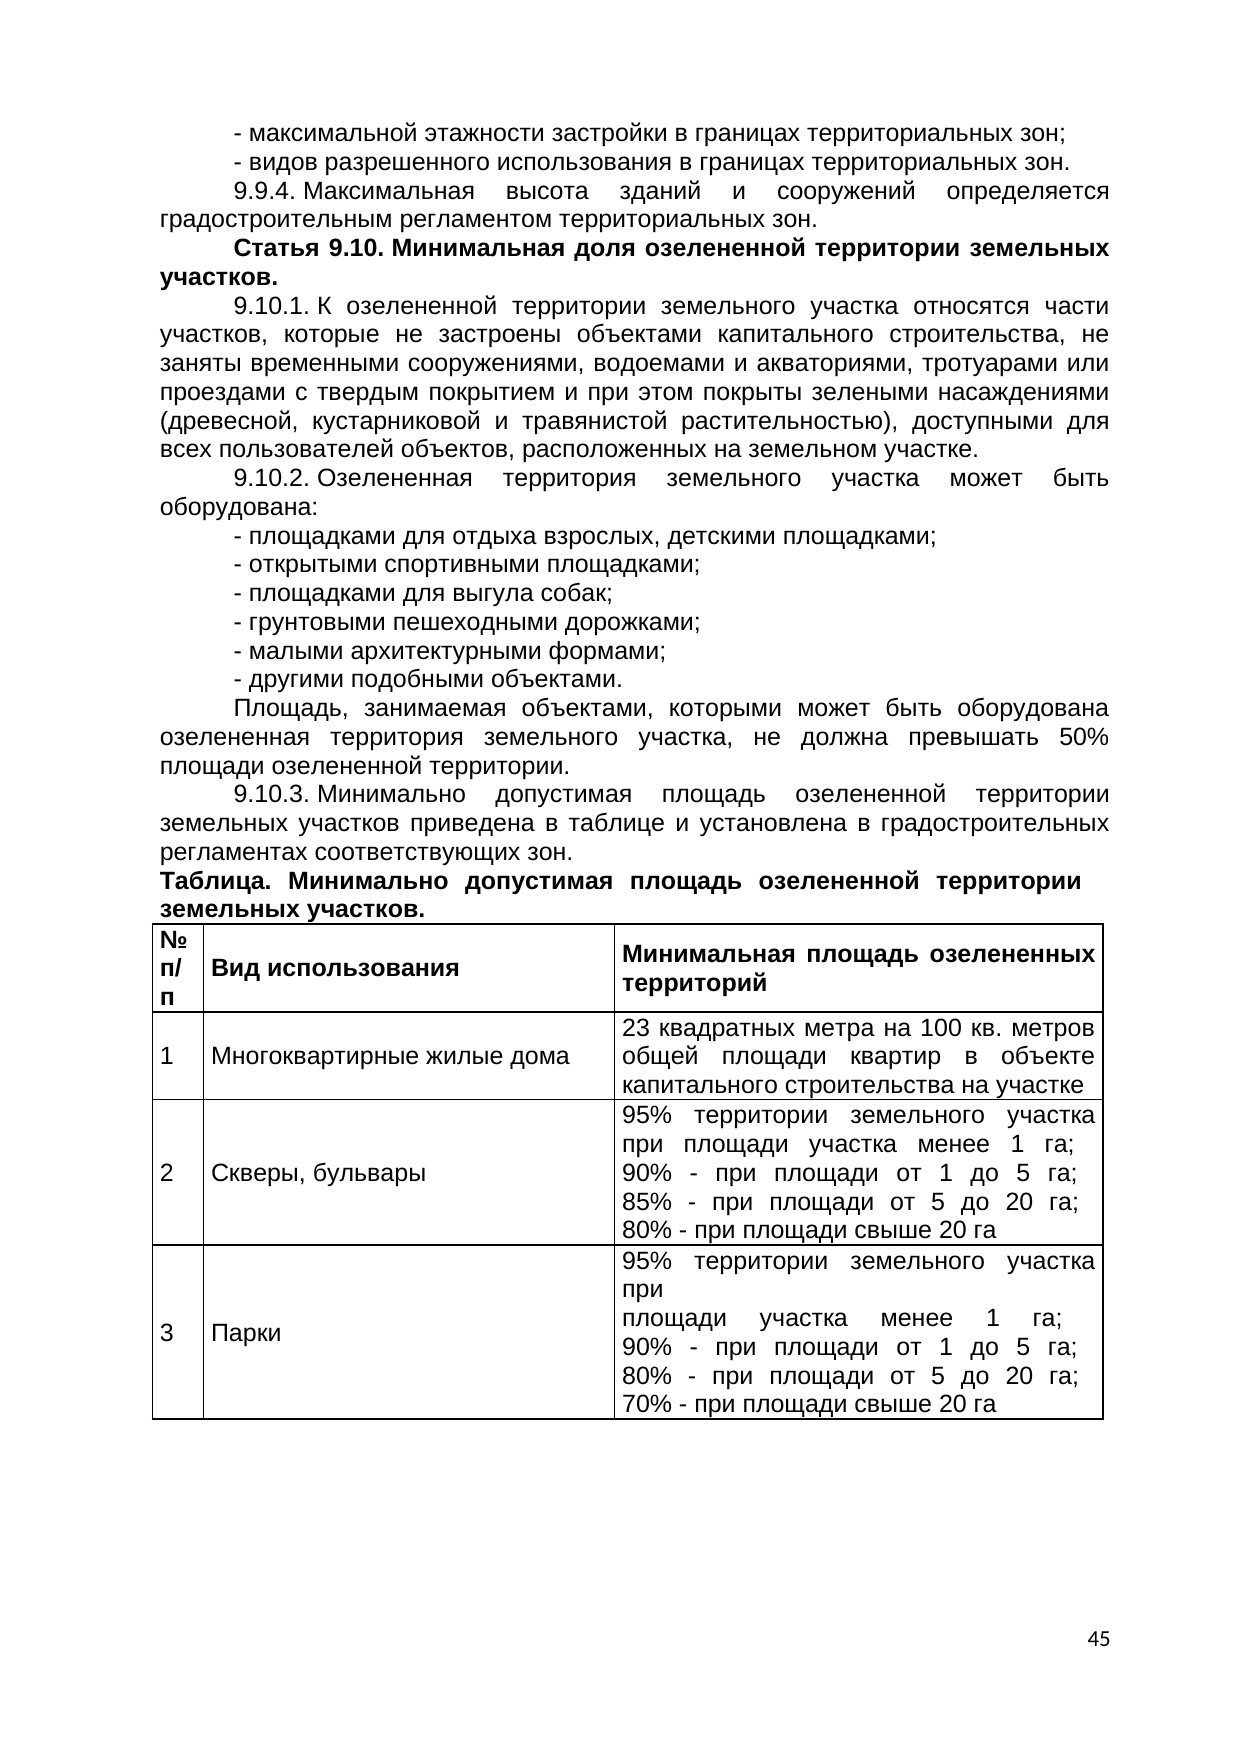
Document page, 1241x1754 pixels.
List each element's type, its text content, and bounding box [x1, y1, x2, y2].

table_cell 1 [153, 1013, 203, 1099]
table_header № п/п [153, 925, 203, 1011]
table_cell 23 квадратных метра на 100 кв. метров общей площади квартир в объекте капитального строительства на участке [615, 1013, 1102, 1099]
text 9.9.4. Максимальная высота зданий и сооружений определяется градостроительным регламентом территориальных зон. [159, 176, 1110, 233]
list - малыми архитектурными формами; [233, 636, 1110, 664]
table_cell 2 [153, 1100, 203, 1244]
table_cell 95% территории земельного участка при площади участка менее 1 га; 90% - при площади от 1 до 5 га; 85% - при площади от 5 до 20 га; 80% - при площади свыше 20 га [615, 1100, 1102, 1244]
table_header Минимальная площадь озелененных территорий [615, 925, 1102, 1011]
list - другими подобными объектами. [233, 664, 1110, 693]
list - видов разрешенного использования в границах территориальных зон. [159, 147, 1110, 176]
list - площадками для выгула собак; [233, 578, 1110, 607]
list - площадками для отдыха взрослых, детскими площадками; [233, 521, 1110, 549]
text 9.10.3. Минимально допустимая площадь озелененной территории земельных участков приведена в таблице и установлена в градостроительных регламентах соответствующих зон. [159, 779, 1110, 866]
list - грунтовыми пешеходными дорожками; [233, 607, 1110, 636]
table_cell Многоквартирные жилые дома [204, 1013, 614, 1099]
table_cell Парки [204, 1246, 614, 1418]
table_header Вид использования [204, 925, 614, 1011]
list - открытыми спортивными площадками; [233, 549, 1110, 578]
table_cell 3 [153, 1246, 203, 1418]
text Площадь, занимаемая объектами, которыми может быть оборудована озелененная территория земельного участка, не должна превышать 50% площади озелененной территории. [159, 693, 1110, 779]
list - максимальной этажности застройки в границах территориальных зон; [159, 118, 1110, 147]
text Таблица. Минимально допустимая площадь озелененной территории земельных участков. [159, 866, 1083, 923]
table_cell 95% территории земельного участка при площади участка менее 1 га; 90% - при площади от 1 до 5 га; 80% - при площади от 5 до 20 га; 70% - при площади свыше 20 га [615, 1246, 1102, 1418]
table_cell Скверы, бульвары [204, 1100, 614, 1244]
text 9.10.2. Озелененная территория земельного участка может быть оборудована: [159, 463, 1110, 521]
list Статья 9.10. Минимальная доля озелененной территории земельных участков. [159, 233, 1110, 291]
text 9.10.1. К озелененной территории земельного участка относятся части участков, которые не застроены объектами капитального строительства, не заняты временными сооружениями, водоемами и акваториями, тротуарами или проездами с твердым покрытием и при этом покрыты зелеными насаждениями (древесной, кустарниковой и травянистой растительностью), доступными для всех пользователей объектов, расположенных на земельном участке. [159, 291, 1110, 463]
